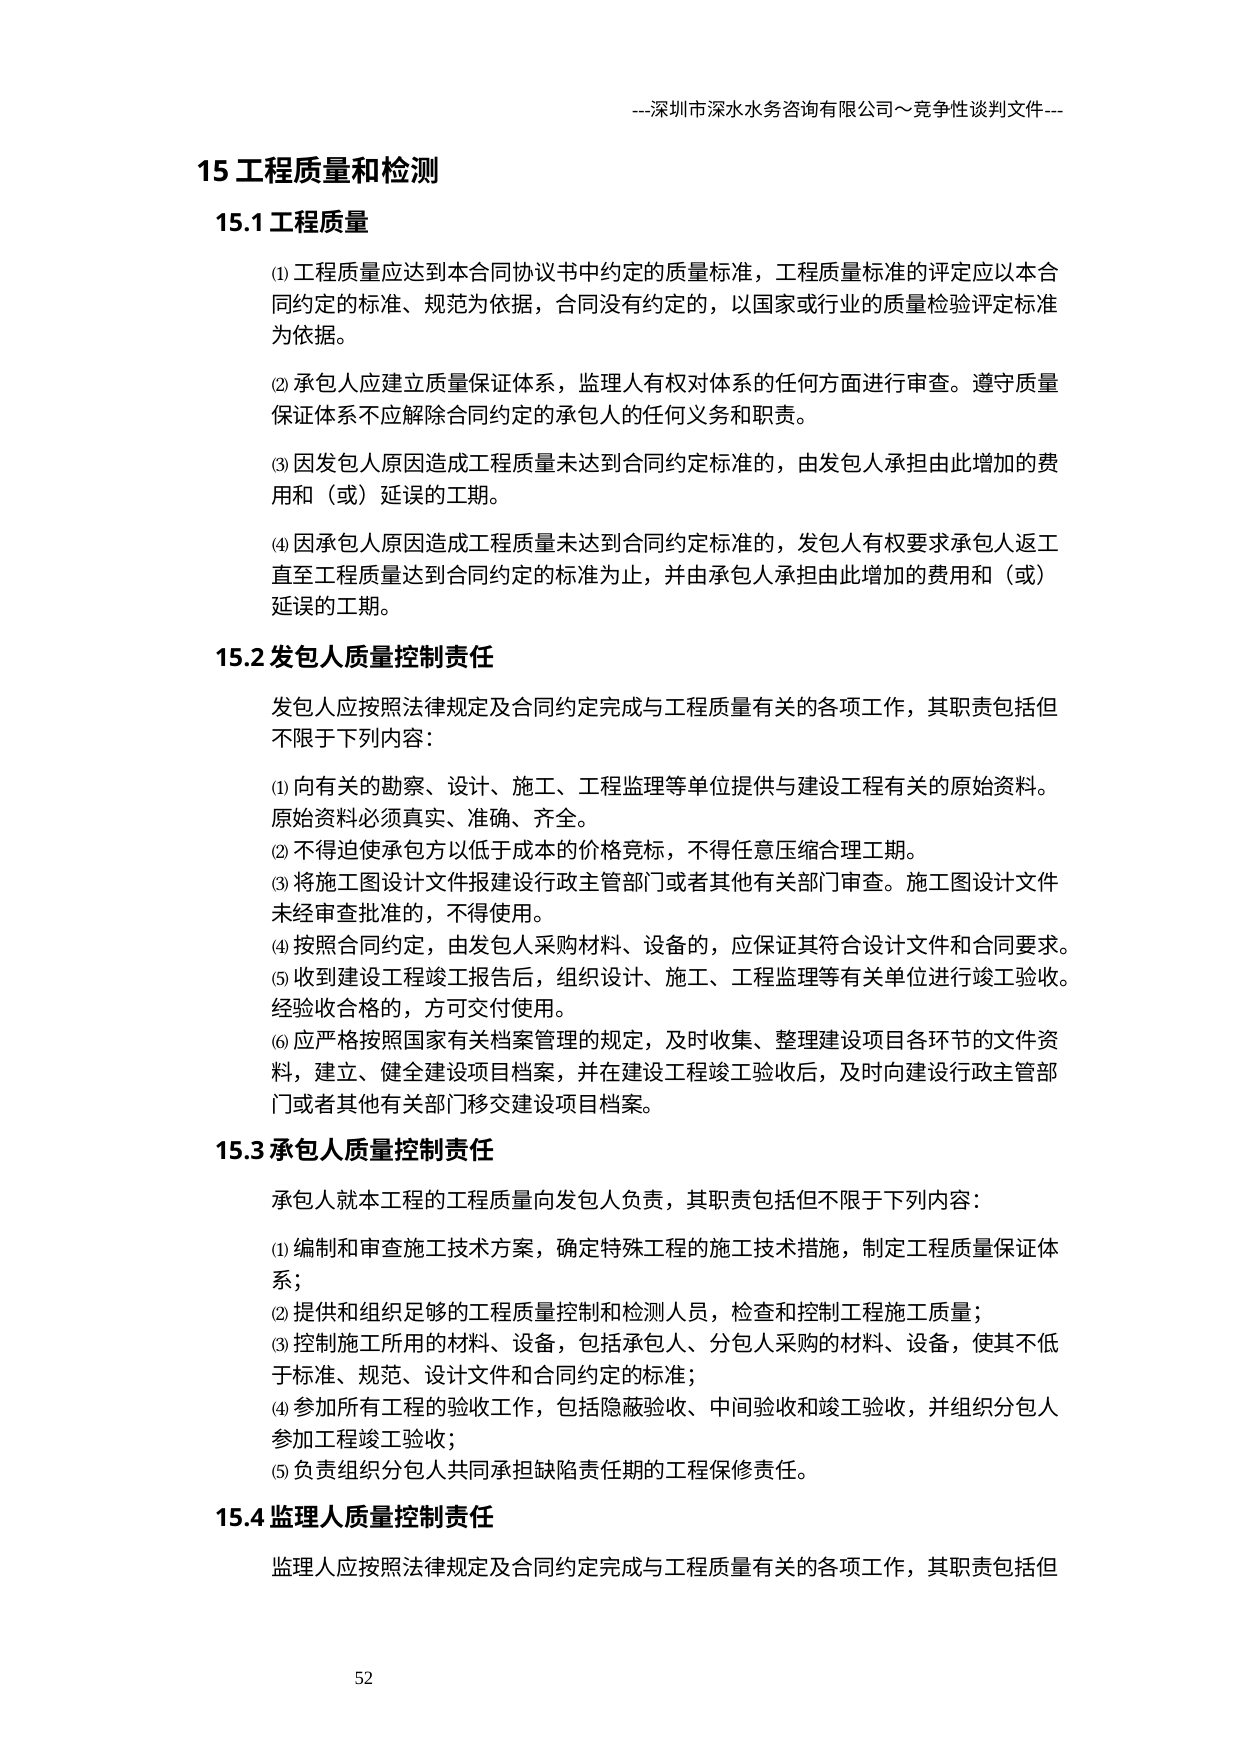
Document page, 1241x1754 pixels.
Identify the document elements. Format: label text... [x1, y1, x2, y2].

text ⑵提供和组织足够的工程质量控制和检测人员，检查和控制工程施工质量； [271, 1294, 1063, 1326]
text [271, 1550, 1063, 1582]
text ⑷因承包人原因造成工程质量未达到合同约定标准的，发包人有权要求承包人返工直至工程质量达到合同约定的标准为止，并由承包人承担由此增加的费用和（或）延误的工期。 [271, 526, 1063, 621]
text ⑸收到建设工程竣工报告后，组织设计、施工、工程监理等有关单位进行竣工验收。经验收合格的，方可交付使用。 [271, 960, 1063, 1023]
text ⑷按照合同约定，由发包人采购材料、设备的，应保证其符合设计文件和合同要求。 [271, 928, 1063, 960]
text ⑴工程质量应达到本合同协议书中约定的质量标准，工程质量标准的评定应以本合同约定的标准、规范为依据，合同没有约定的，以国家或行业的质量检验评定标准为依据。 [271, 255, 1063, 350]
text 15.4监理人质量控制责任 [214, 1497, 1063, 1534]
text 承包人就本工程的工程质量向发包人负责，其职责包括但不限于下列内容： [271, 1183, 1063, 1215]
text 15.2发包人质量控制责任 [214, 637, 1063, 673]
text ⑵承包人应建立质量保证体系，监理人有权对体系的任何方面进行审查。遵守质量保证体系不应解除合同约定的承包人的任何义务和职责。 [271, 366, 1063, 430]
text ⑴编制和审查施工技术方案，确定特殊工程的施工技术措施，制定工程质量保证体系； [271, 1231, 1063, 1294]
text 15工程质量和检测 [196, 148, 1063, 190]
text ⑵不得迫使承包方以低于成本的价格竞标，不得任意压缩合理工期。 [271, 833, 1063, 864]
text ⑶因发包人原因造成工程质量未达到合同约定标准的，由发包人承担由此增加的费用和（或）延误的工期。 [271, 446, 1063, 509]
text ⑹应严格按照国家有关档案管理的规定，及时收集、整理建设项目各环节的文件资料，建立、健全建设项目档案，并在建设工程竣工验收后，及时向建设行政主管部门或者其他有关部门移交建设项目档案。 [271, 1023, 1063, 1118]
text ⑷参加所有工程的验收工作，包括隐蔽验收、中间验收和竣工验收，并组织分包人参加工程竣工验收； [271, 1390, 1063, 1453]
text 发包人应按照法律规定及合同约定完成与工程质量有关的各项工作，其职责包括但不限于下列内容： [271, 690, 1063, 753]
text ⑶控制施工所用的材料、设备，包括承包人、分包人采购的材料、设备，使其不低于标准、规范、设计文件和合同约定的标准； [271, 1326, 1063, 1390]
text ⑶将施工图设计文件报建设行政主管部门或者其他有关部门审查。施工图设计文件未经审查批准的，不得使用。 [271, 864, 1063, 928]
text 15.1工程质量 [214, 203, 1063, 239]
text ⑸负责组织分包人共同承担缺陷责任期的工程保修责任。 [271, 1453, 1063, 1485]
text 15.3承包人质量控制责任 [214, 1131, 1063, 1167]
text ⑴向有关的勘察、设计、施工、工程监理等单位提供与建设工程有关的原始资料。原始资料必须真实、准确、齐全。 [271, 769, 1063, 833]
